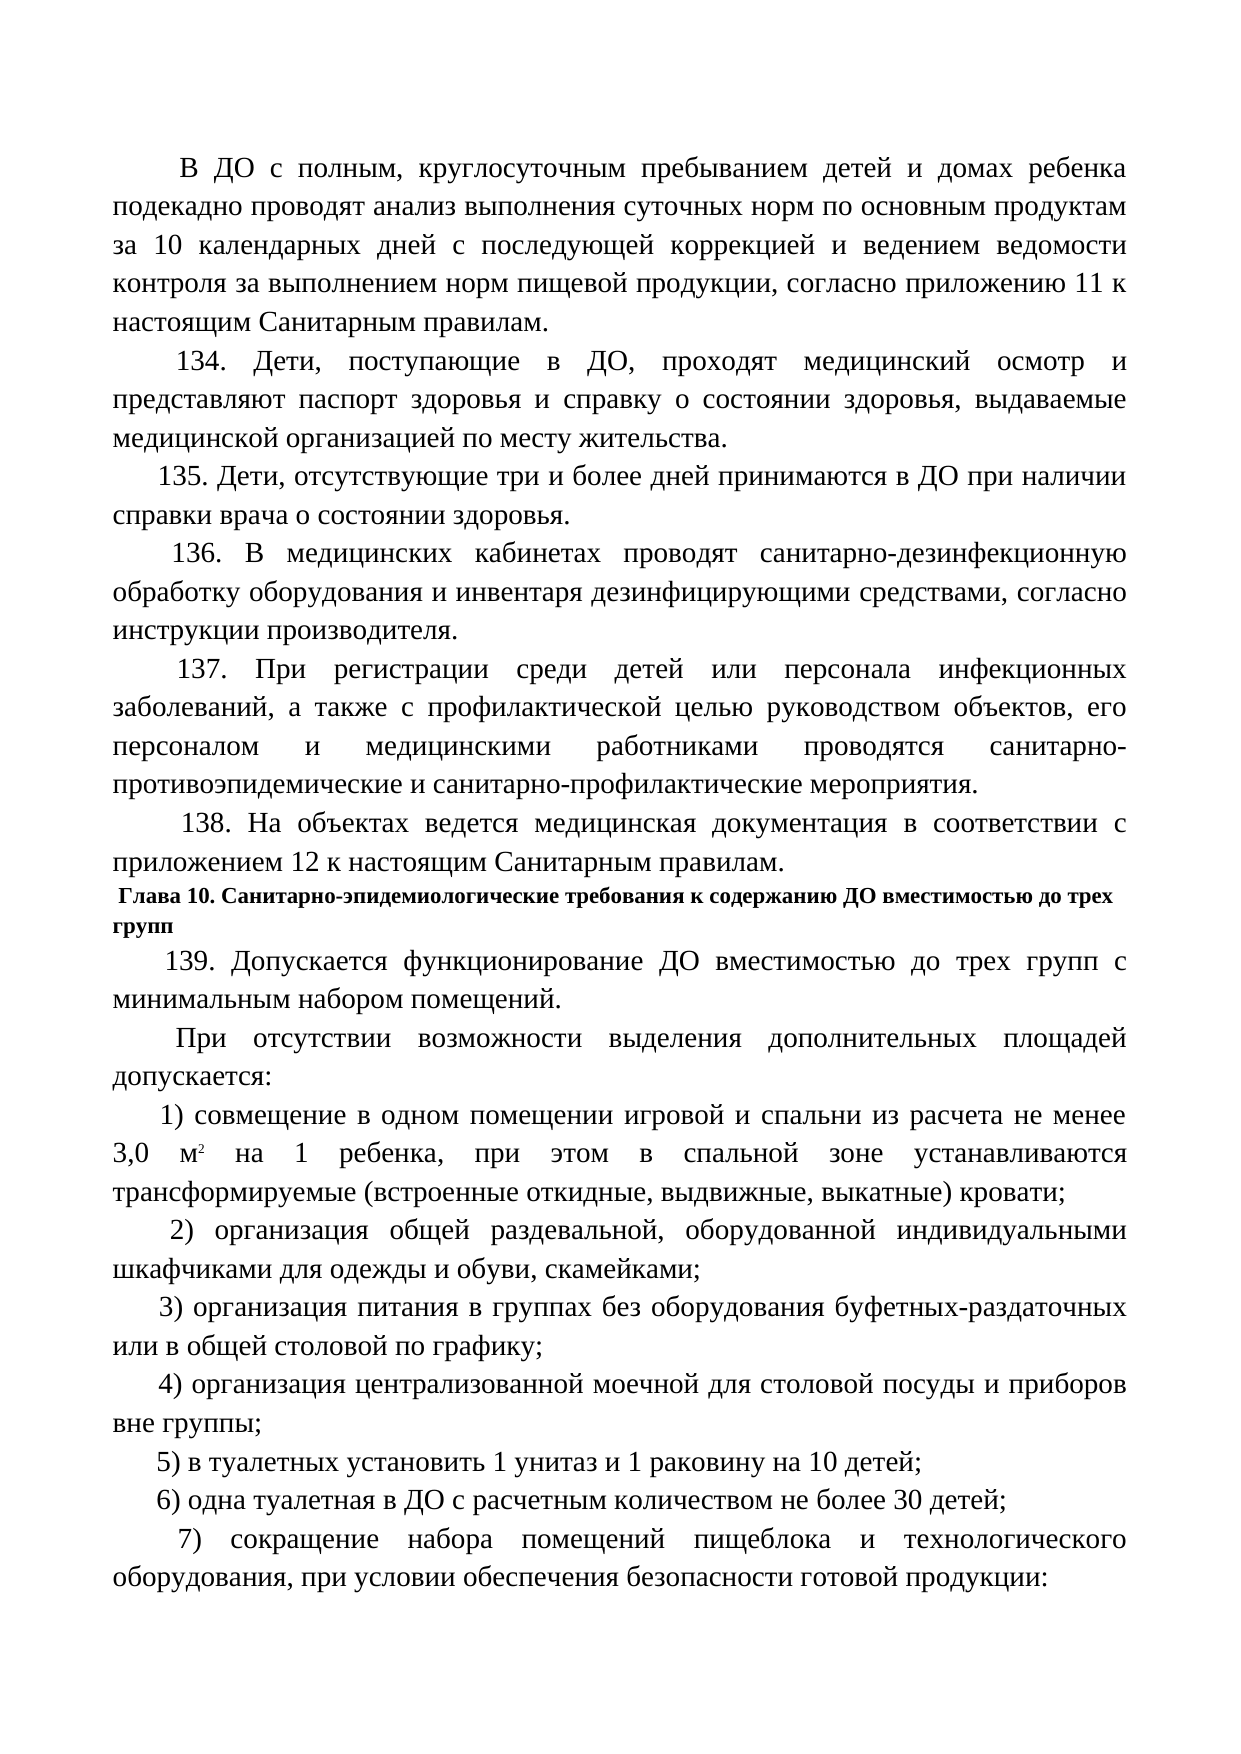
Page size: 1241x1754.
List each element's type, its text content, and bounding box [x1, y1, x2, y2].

text 2) организация общей раздевальной, оборудованной индивидуальными шкафчиками для одежды и обуви, скамейками; [112, 1212, 1128, 1284]
text 139. Допускается функционирование ДО вместимостью до трех групп с минимальным набором помещений. [112, 943, 1128, 1015]
text 3) организация питания в группах без оборудования буфетных-раздаточных или в общей столовой по графику; [112, 1289, 1128, 1362]
text 7) сокращение набора помещений пищеблока и технологического оборудования, при условии обеспечения безопасности готовой продукции: [112, 1521, 1128, 1593]
text 136. В медицинских кабинетах проводят санитарно-дезинфекционную обработку оборудования и инвентаря дезинфицирующими средствами, согласно инструкции производителя. [112, 535, 1128, 646]
text 5) в туалетных установить 1 унитаз и 1 раковину на 10 детей; [112, 1444, 1128, 1477]
text 134. Дети, поступающие в ДО, проходят медицинский осмотр и представляют паспорт здоровья и справку о состоянии здоровья, выдаваемые медицинской организацией по месту жительства. [112, 343, 1128, 453]
text При отсутствии возможности выделения дополнительных площадей допускается: [112, 1020, 1128, 1092]
text 135. Дети, отсутствующие три и более дней принимаются в ДО при наличии справки врача о состоянии здоровья. [112, 458, 1128, 530]
text 1) совмещение в одном помещении игровой и спальни из расчета не менее 3,0 м2 на 1 ребенка, при этом в спальной зоне устанавливаются трансформируемые (встроенные откидные, выдвижные, выкатные) кровати; [112, 1097, 1128, 1207]
text 138. На объектах ведется медицинская документация в соответствии с приложением 12 к настоящим Санитарным правилам. [112, 805, 1128, 877]
text Глава 10. Санитарно-эпидемиологические требования к содержанию ДО вместимостью до трех групп [112, 882, 1128, 939]
text В ДО с полным, круглосуточным пребыванием детей и домах ребенка подекадно проводят анализ выполнения суточных норм по основным продуктам за 10 календарных дней с последующей коррекцией и ведением ведомости контроля за выполнением норм пищевой продукции, согласно приложению 11 к настоящим Санитарным правилам. [112, 150, 1128, 338]
text 137. При регистрации среди детей или персонала инфекционных заболеваний, а также с профилактической целью руководством объектов, его персоналом и медицинскими работниками проводятся санитарно-противоэпидемические и санитарно-профилактические мероприятия. [112, 651, 1128, 800]
text 4) организация централизованной моечной для столовой посуды и приборов вне группы; [112, 1367, 1128, 1439]
text 6) одна туалетная в ДО с расчетным количеством не более 30 детей; [112, 1482, 1128, 1516]
